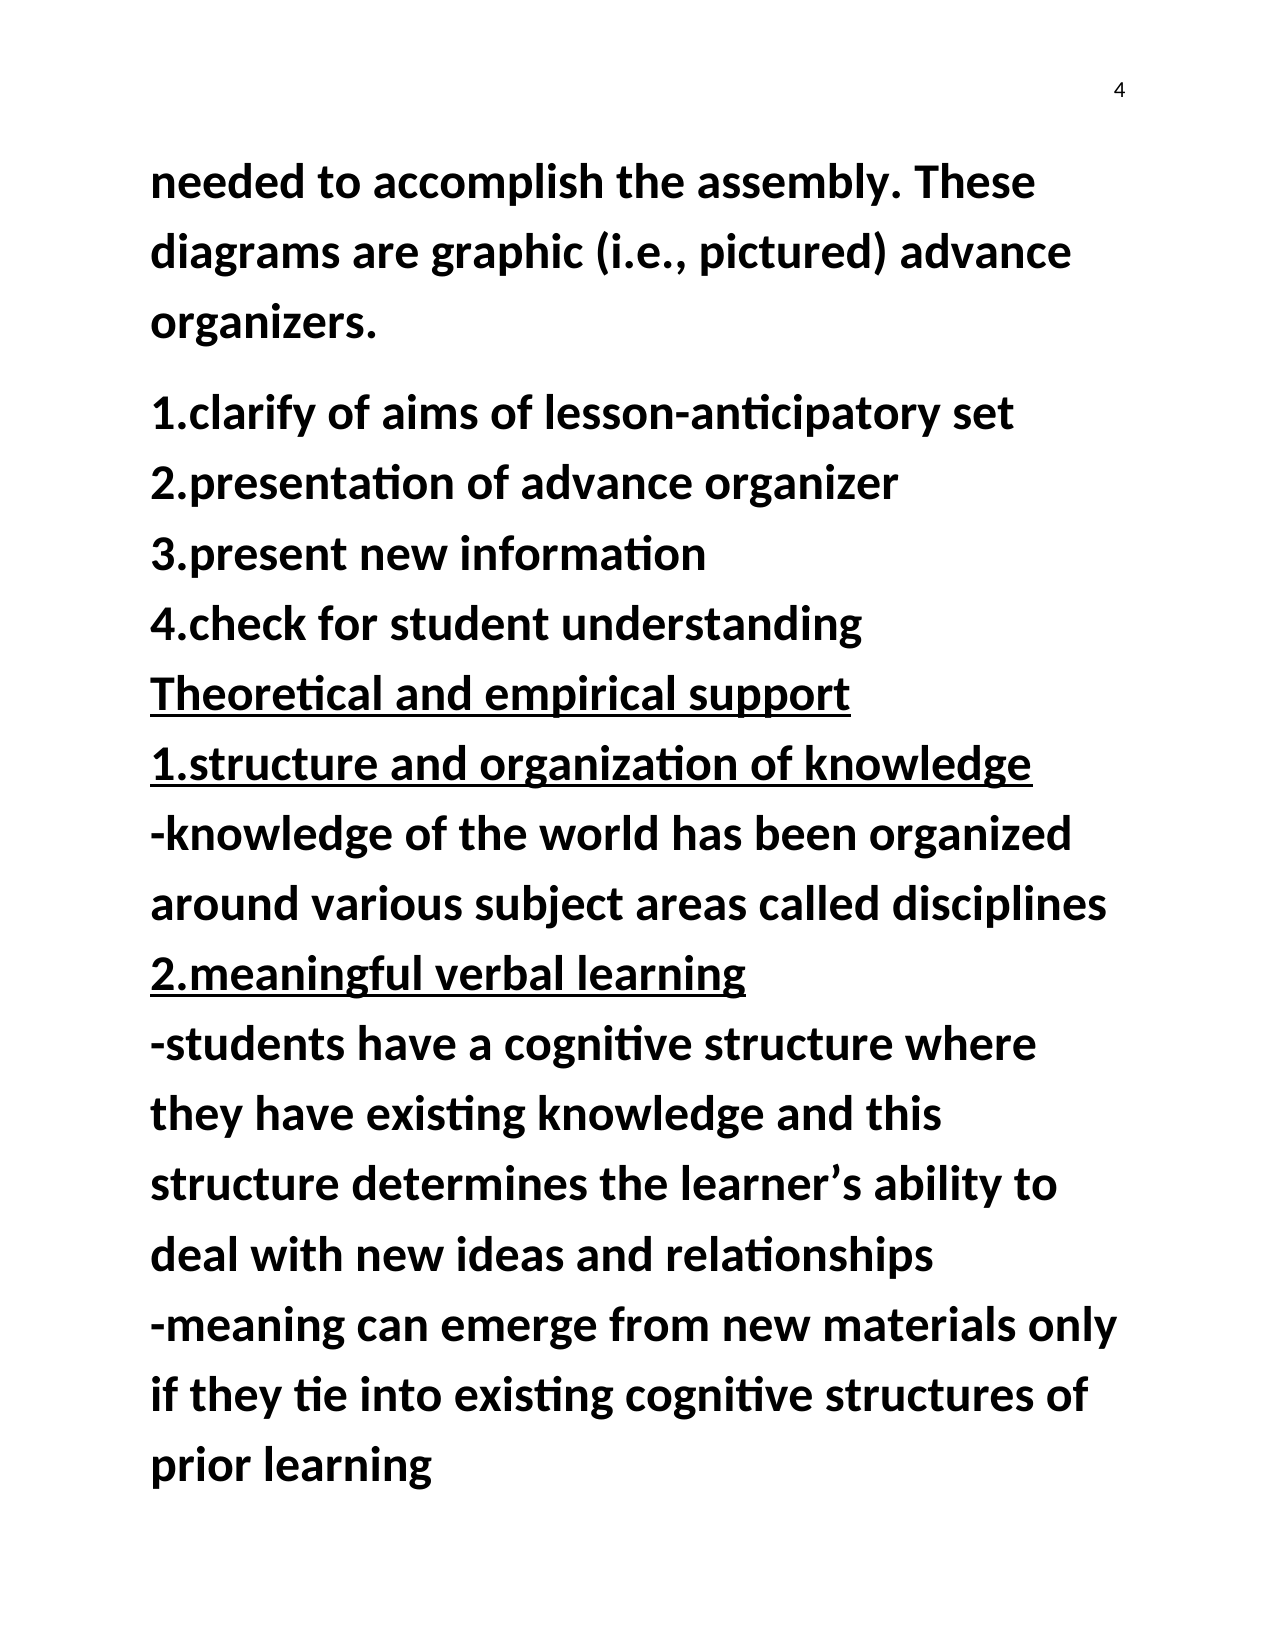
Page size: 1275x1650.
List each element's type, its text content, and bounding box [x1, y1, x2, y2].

text 4.check for student understanding [150, 591, 1125, 652]
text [150, 150, 1125, 351]
text -students have a cognitive structure where they have existing knowledge and this structure determines the learner’s ability to deal with new ideas and relationships [150, 1012, 1125, 1283]
text 1.clarify of aims of lesson-anticipatory set [150, 381, 1125, 442]
text 2.meaningful verbal learning [150, 942, 1125, 1003]
text 3.present new information [150, 521, 1125, 582]
text Theoretical and empirical support [150, 662, 1125, 723]
text 1.structure and organization of knowledge [150, 732, 1125, 793]
text -meaning can emerge from new materials only if they tie into existing cognitive structures of prior learning [150, 1292, 1125, 1494]
text -knowledge of the world has been organized around various subject areas called disciplines [150, 802, 1125, 933]
text 2.presentation of advance organizer [150, 451, 1125, 512]
